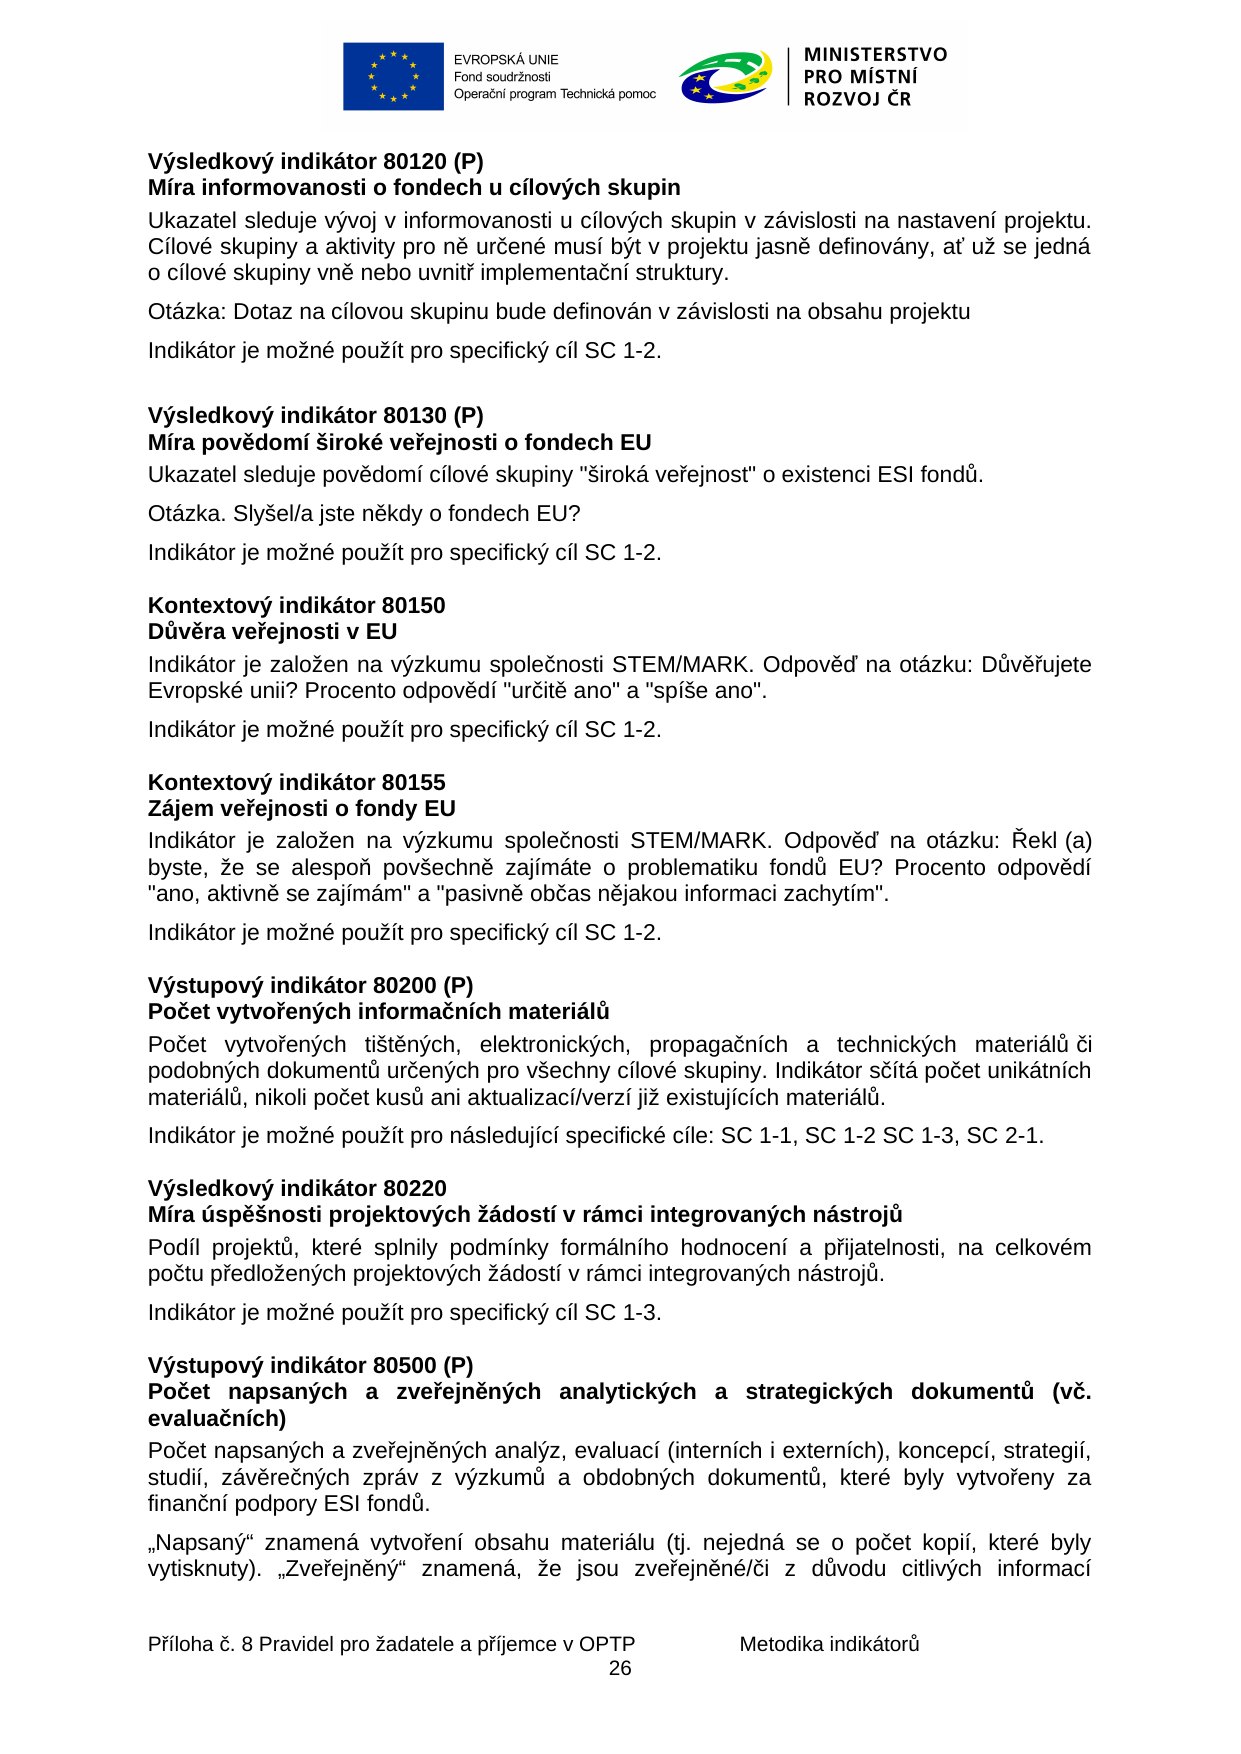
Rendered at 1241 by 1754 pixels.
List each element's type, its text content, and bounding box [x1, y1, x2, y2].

text Počet vytvořených tištěných, elektronických, propagačních a technických materiálů či podobných dokumentů určených pro všechny cílové skupiny. Indikátor sčítá počet unikátních materiálů, nikoli počet kusů ani aktualizací/verzí již existujících materiálů. [148, 1031, 1092, 1110]
text Indikátor je založen na výzkumu společnosti STEM/MARK. Odpověď na otázku: Řekl (a) byste, že se alespoň povšechně zajímáte o problematiku fondů EU? Procento odpovědí "ano, aktivně se zajímám" a "pasivně občas nějakou informaci zachytím". [148, 827, 1092, 907]
text Výstupový indikátor 80500 (P) [148, 1352, 1092, 1378]
text Indikátor je možné použít pro specifický cíl SC 1-2. [148, 716, 1092, 742]
text Míra informovanosti o fondech u cílových skupin [148, 174, 1092, 200]
text Výsledkový indikátor 80130 (P) [148, 402, 1092, 429]
text Počet napsaných a zveřejněných analytických a strategických dokumentů (vč. evaluačních) [148, 1378, 1092, 1431]
text Míra povědomí široké veřejnosti o fondech EU [148, 429, 1092, 455]
text Otázka: Dotaz na cílovou skupinu bude definován v závislosti na obsahu projektu [148, 298, 1092, 324]
text Důvěra veřejnosti v EU [148, 618, 1092, 644]
text Ukazatel sleduje vývoj v informovanosti u cílových skupin v závislosti na nastavení projektu. Cílové skupiny a aktivity pro ně určené musí být v projektu jasně definovány, ať už se jedná o cílové skupiny vně nebo uvnitř implementační struktury. [148, 207, 1092, 286]
text Indikátor je možné použít pro specifický cíl SC 1-2. [148, 919, 1092, 945]
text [148, 1529, 1092, 1581]
text Počet vytvořených informačních materiálů [148, 998, 1092, 1024]
text Indikátor je možné použít pro specifický cíl SC 1-2. [148, 337, 1092, 363]
text Indikátor je možné použít pro následující specifické cíle: SC 1-1, SC 1-2 SC 1-3, SC 2-1. [148, 1122, 1092, 1149]
text Výstupový indikátor 80200 (P) [148, 972, 1092, 998]
text Otázka. Slyšel/a jste někdy o fondech EU? [148, 500, 1092, 526]
text Indikátor je založen na výzkumu společnosti STEM/MARK. Odpověď na otázku: Důvěřujete Evropské unii? Procento odpovědí "určitě ano" a "spíše ano". [148, 651, 1092, 703]
picture [321, 21, 969, 133]
text Podíl projektů, které splnily podmínky formálního hodnocení a přijatelnosti, na celkovém počtu předložených projektových žádostí v rámci integrovaných nástrojů. [148, 1234, 1092, 1287]
text Kontextový indikátor 80150 [148, 592, 1092, 618]
text Míra úspěšnosti projektových žádostí v rámci integrovaných nástrojů [148, 1201, 1092, 1228]
text Výsledkový indikátor 80120 (P) [148, 148, 1092, 174]
text Kontextový indikátor 80155 [148, 768, 1092, 795]
text Výsledkový indikátor 80220 [148, 1175, 1092, 1201]
text Indikátor je možné použít pro specifický cíl SC 1-3. [148, 1299, 1092, 1326]
text Ukazatel sleduje povědomí cílové skupiny "široká veřejnost" o existenci ESI fondů. [148, 461, 1092, 488]
text Počet napsaných a zveřejněných analýz, evaluací (interních i externích), koncepcí, strategií, studií, závěrečných zpráv z výzkumů a obdobných dokumentů, které byly vytvořeny za finanční podpory ESI fondů. [148, 1437, 1092, 1516]
text Zájem veřejnosti o fondy EU [148, 795, 1092, 821]
text Indikátor je možné použít pro specifický cíl SC 1-2. [148, 539, 1092, 565]
